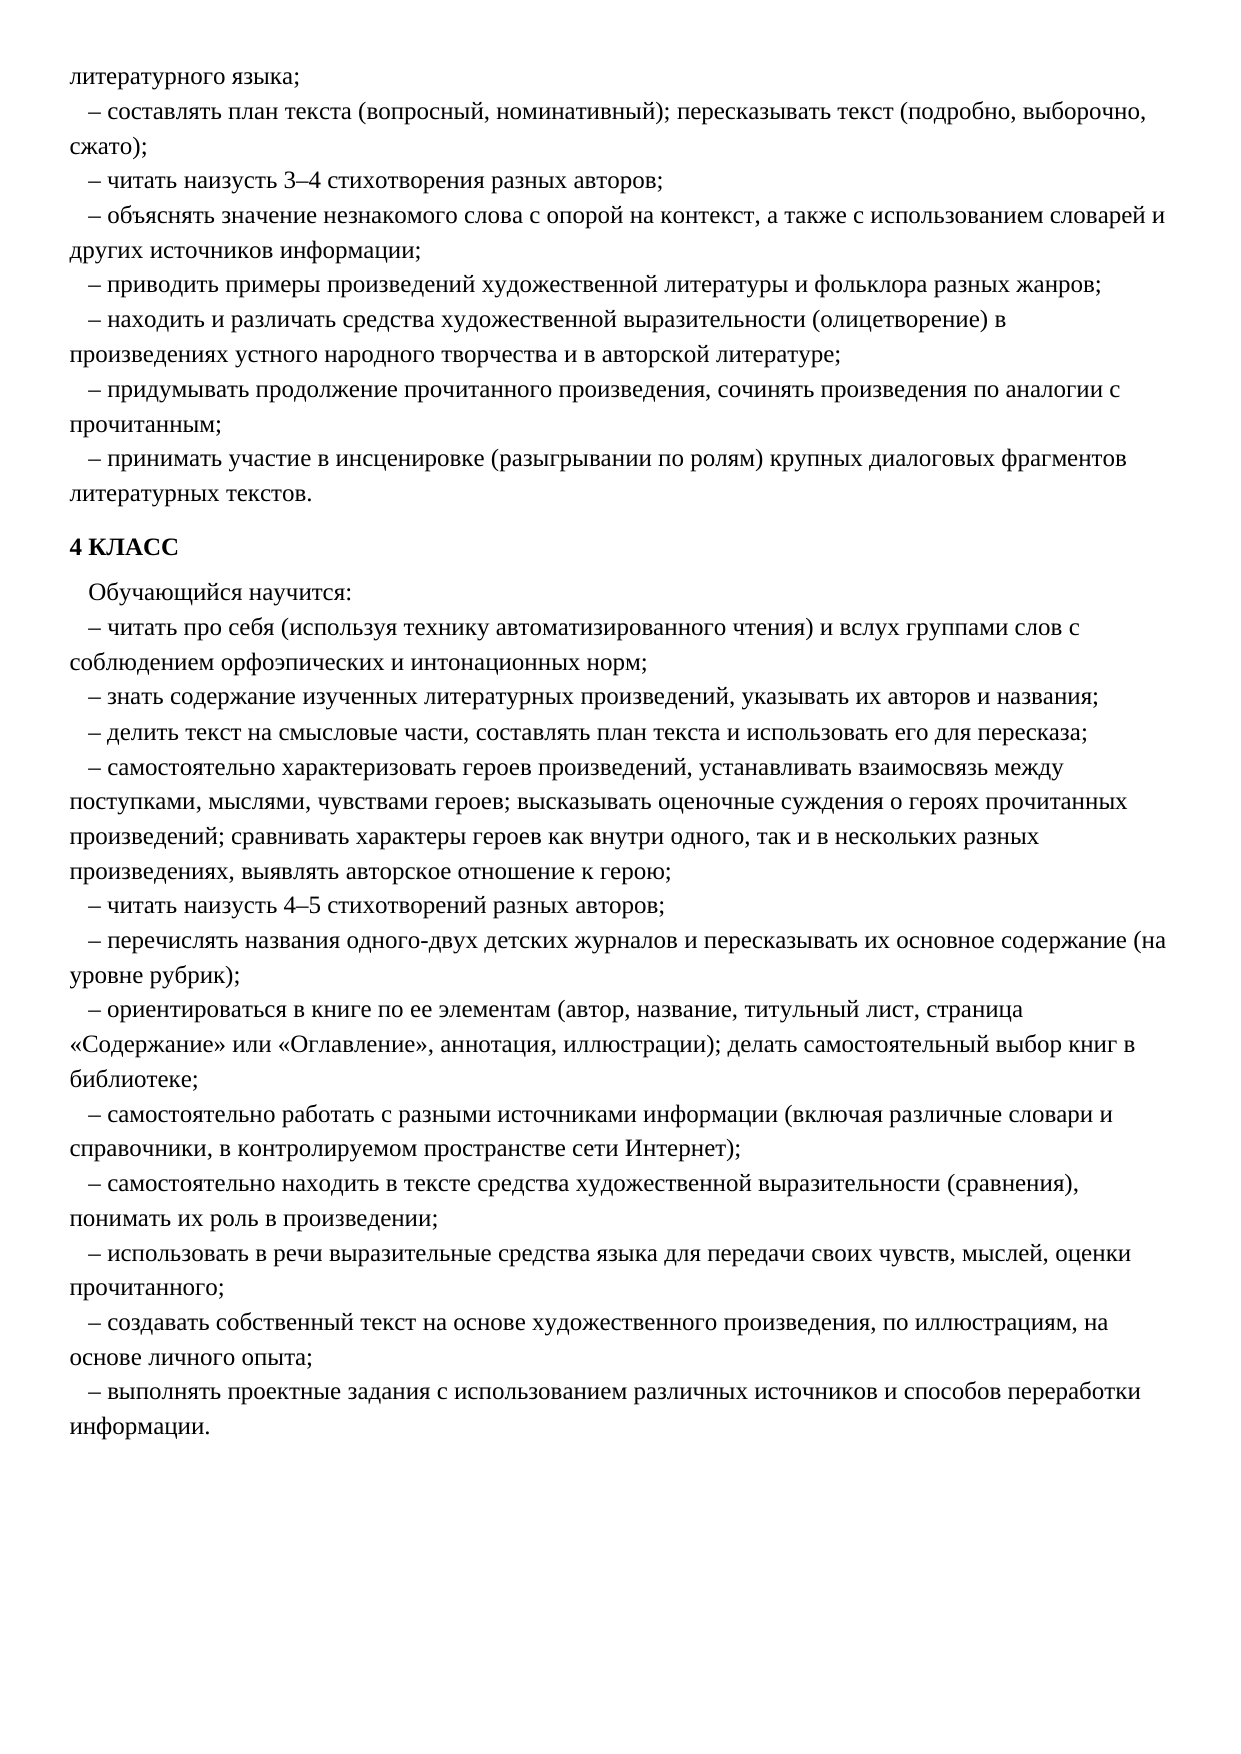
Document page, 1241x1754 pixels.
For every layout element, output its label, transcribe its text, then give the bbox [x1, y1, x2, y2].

list ориентироваться в книге по ее элементам (автор, название, титульный лист, страница [88, 994, 1182, 1023]
list читать наизусть 3–4 стихотворения разных авторов; [88, 165, 1182, 194]
list объяснять значение незнакомого слова с опорой на контекст, а также с использованием словарей и других источников информации; [69, 200, 1166, 264]
list знать содержание изученных литературных произведений, указывать их авторов и названия; [88, 682, 1182, 710]
list придумывать продолжение прочитанного произведения, сочинять произведения по аналогии с прочитанным; [69, 374, 1122, 437]
list читать наизусть 4–5 стихотворений разных авторов; [88, 890, 1182, 919]
list создавать собственный текст на основе художественного произведения, по иллюстрациям, на основе личного опыта; [69, 1307, 1109, 1370]
list использовать в речи выразительные средства языка для передачи своих чувств, мыслей, оценки прочитанного; [69, 1238, 1132, 1301]
list составлять план текста (вопросный, номинативный); пересказывать текст (подробно, выборочно, сжато); [69, 96, 1147, 159]
list самостоятельно характеризовать героев произведений, устанавливать взаимосвязь между поступками, мыслями, чувствами героев; высказывать оценочные суждения о героях прочитанных произведений; сравнивать характеры героев как внутри одного, так и в нескольких разных произведениях, выявлять авторское отношение к герою; [69, 752, 1129, 884]
list приводить примеры произведений художественной литературы и фольклора разных жанров; [88, 270, 1182, 298]
list выполнять проектные задания с использованием различных источников и способов переработки информации. [69, 1376, 1142, 1440]
subtitle КЛАСС [69, 532, 1182, 561]
text «Содержание» или «Оглавление», аннотация, иллюстрации); делать самостоятельный выбор книг в библиотеке; [69, 1029, 1138, 1093]
list перечислять названия одного-двух детских журналов и пересказывать их основное содержание (на уровне рубрик); [69, 925, 1167, 989]
text Обучающийся научится: [88, 577, 1182, 606]
list читать про себя (используя технику автоматизированного чтения) и вслух группами слов с соблюдением орфоэпических и интонационных норм; [69, 612, 1081, 676]
list принимать участие в инсценировке (разыгрывании по ролям) крупных диалоговых фрагментов литературных текстов. [69, 443, 1128, 507]
text литературного языка; [69, 61, 1182, 90]
list самостоятельно работать с разными источниками информации (включая различные словари и справочники, в контролируемом пространстве сети Интернет); [69, 1099, 1114, 1162]
list находить и различать средства художественной выразительности (олицетворение) в произведениях устного народного творчества и в авторской литературе; [69, 304, 1007, 368]
list самостоятельно находить в тексте средства художественной выразительности (сравнения), понимать их роль в произведении; [69, 1168, 1080, 1232]
list делить текст на смысловые части, составлять план текста и использовать его для пересказа; [88, 717, 1182, 745]
